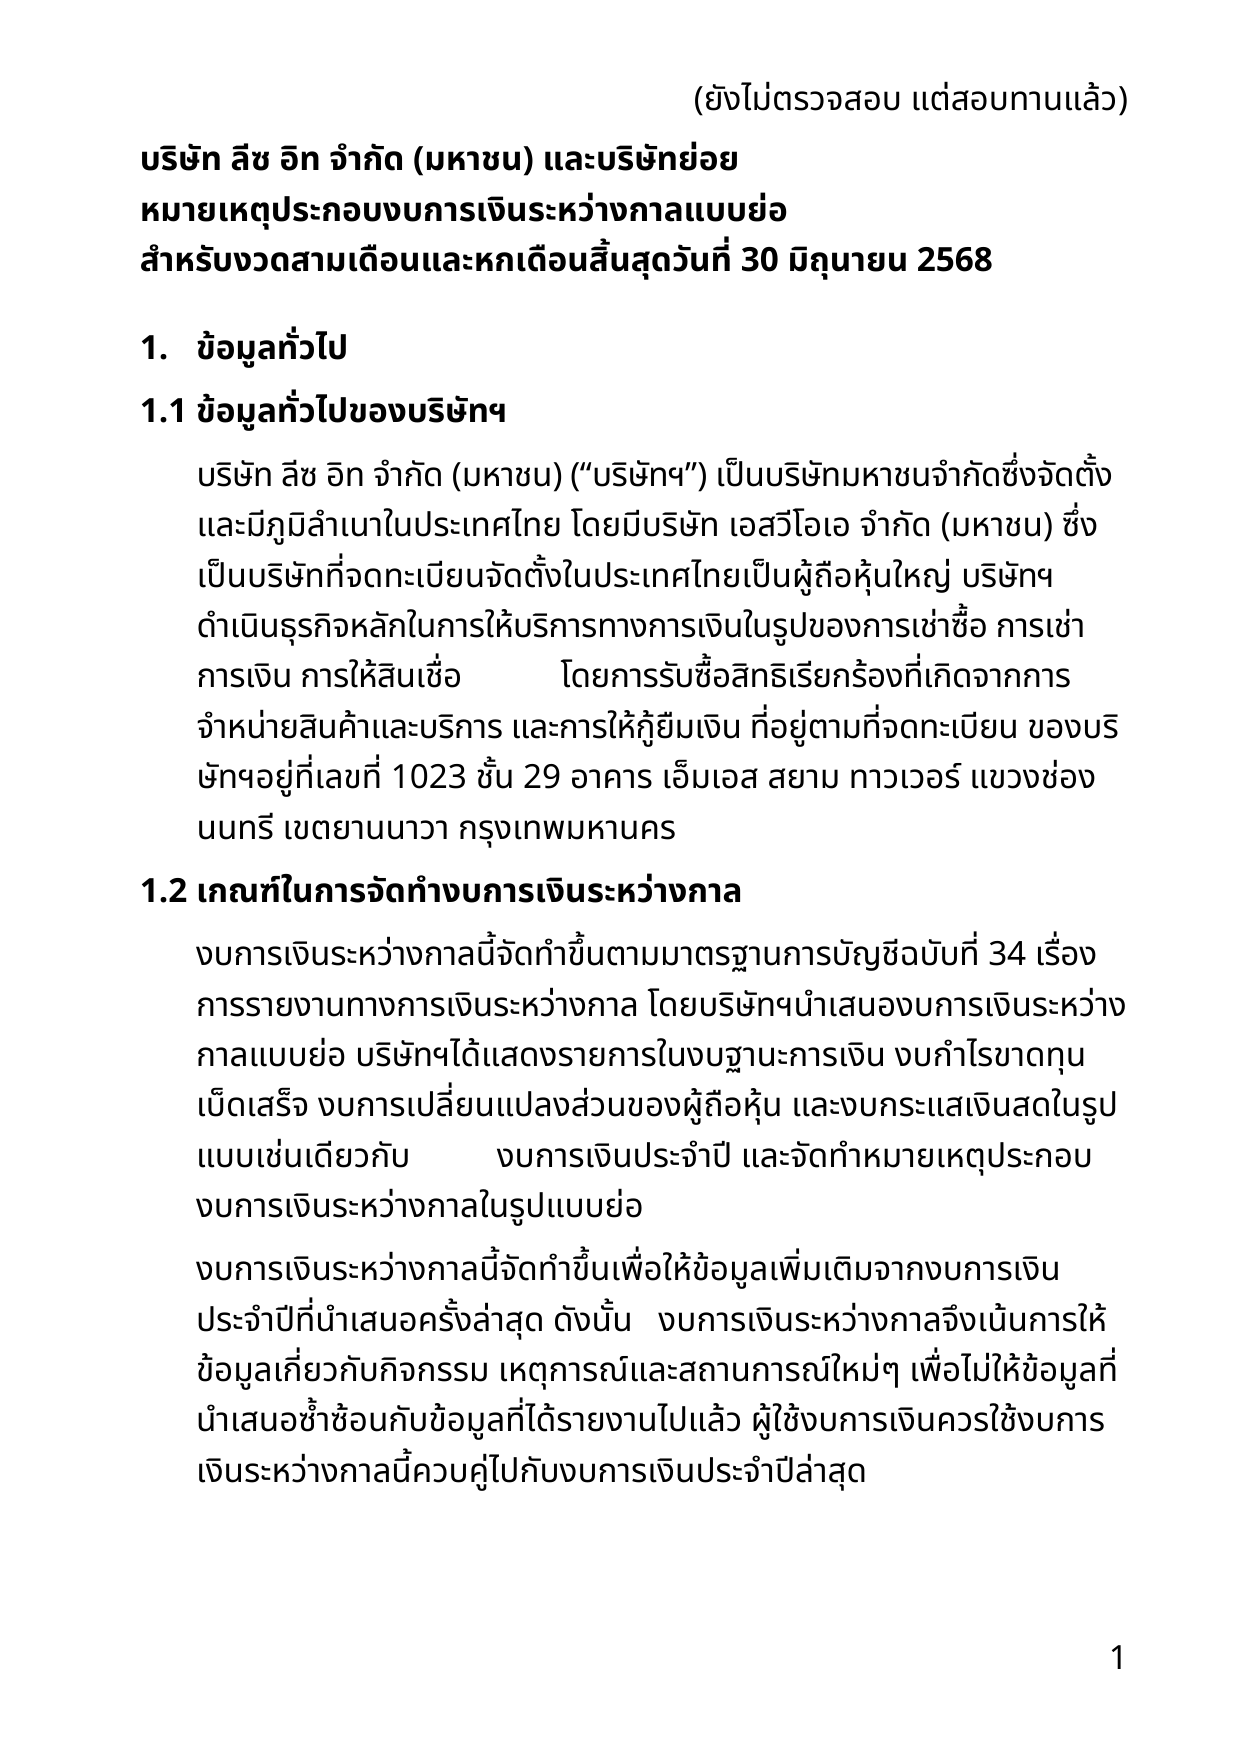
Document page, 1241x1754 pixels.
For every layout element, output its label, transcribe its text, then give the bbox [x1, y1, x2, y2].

subtitle 1. ข้อมูลทั่วไป [139, 324, 1128, 375]
text บริษัท ลีซ อิท จำกัด (มหาชน) และบริษัทย่อย [139, 135, 1128, 186]
subtitle 1.1 ข้อมูลทั่วไปของบริษัทฯ [139, 387, 1128, 438]
text บริษัท ลีซ อิท จำกัด (มหาชน) (“บริษัทฯ”) เป็นบริษัทมหาชนจำกัดซึ่งจัดตั้งและมีภูมิลำเนาในประเทศไทย โดยมีบริษัท เอสวีโอเอ จำกัด (มหาชน) ซึ่งเป็นบริษัทที่จดทะเบียนจัดตั้งในประเทศไทยเป็นผู้ถือหุ้นใหญ่ บริษัทฯดำเนินธุรกิจหลักในการให้บริการทางการเงินในรูปของการเช่าซื้อ การเช่าการเงิน การให้สินเชื่อ โดยการรับซื้อสิทธิเรียกร้องที่เกิดจากการจำหน่ายสินค้าและบริการ และการให้กู้ยืมเงิน ที่อยู่ตามที่จดทะเบียน ของบริษัทฯอยู่ที่เลขที่ 1023 ชั้น 29 อาคาร เอ็มเอส สยาม ทาวเวอร์ แขวงช่องนนทรี เขตยานนาวา กรุงเทพมหานคร [139, 450, 1128, 854]
subtitle 1.2 เกณฑ์ในการจัดทำงบการเงินระหว่างกาล [139, 867, 1128, 917]
text งบการเงินระหว่างกาลนี้จัดทำขึ้นตามมาตรฐานการบัญชีฉบับที่ 34 เรื่อง การรายงานทางการเงินระหว่างกาล โดยบริษัทฯนำเสนองบการเงินระหว่างกาลแบบย่อ บริษัทฯได้แสดงรายการในงบฐานะการเงิน งบกำไรขาดทุนเบ็ดเสร็จ งบการเปลี่ยนแปลงส่วนของผู้ถือหุ้น และงบกระแสเงินสดในรูปแบบเช่นเดียวกับ งบการเงินประจำปี และจัดทำหมายเหตุประกอบงบการเงินระหว่างกาลในรูปแบบย่อ [139, 930, 1128, 1233]
text หมายเหตุประกอบงบการเงินระหว่างกาลแบบย่อ [139, 186, 1128, 236]
text สำหรับงวดสามเดือนและหกเดือนสิ้นสุดวันที่ 30 มิถุนายน 2568 [139, 236, 1128, 287]
text งบการเงินระหว่างกาลนี้จัดทำขึ้นเพื่อให้ข้อมูลเพิ่มเติมจากงบการเงินประจำปีที่นำเสนอครั้งล่าสุด ดังนั้น งบการเงินระหว่างกาลจึงเน้นการให้ข้อมูลเกี่ยวกับกิจกรรม เหตุการณ์และสถานการณ์ใหม่ๆ เพื่อไม่ให้ข้อมูลที่นำเสนอซ้ำซ้อนกับข้อมูลที่ได้รายงานไปแล้ว ผู้ใช้งบการเงินควรใช้งบการเงินระหว่างกาลนี้ควบคู่ไปกับงบการเงินประจำปีล่าสุด [139, 1245, 1128, 1497]
